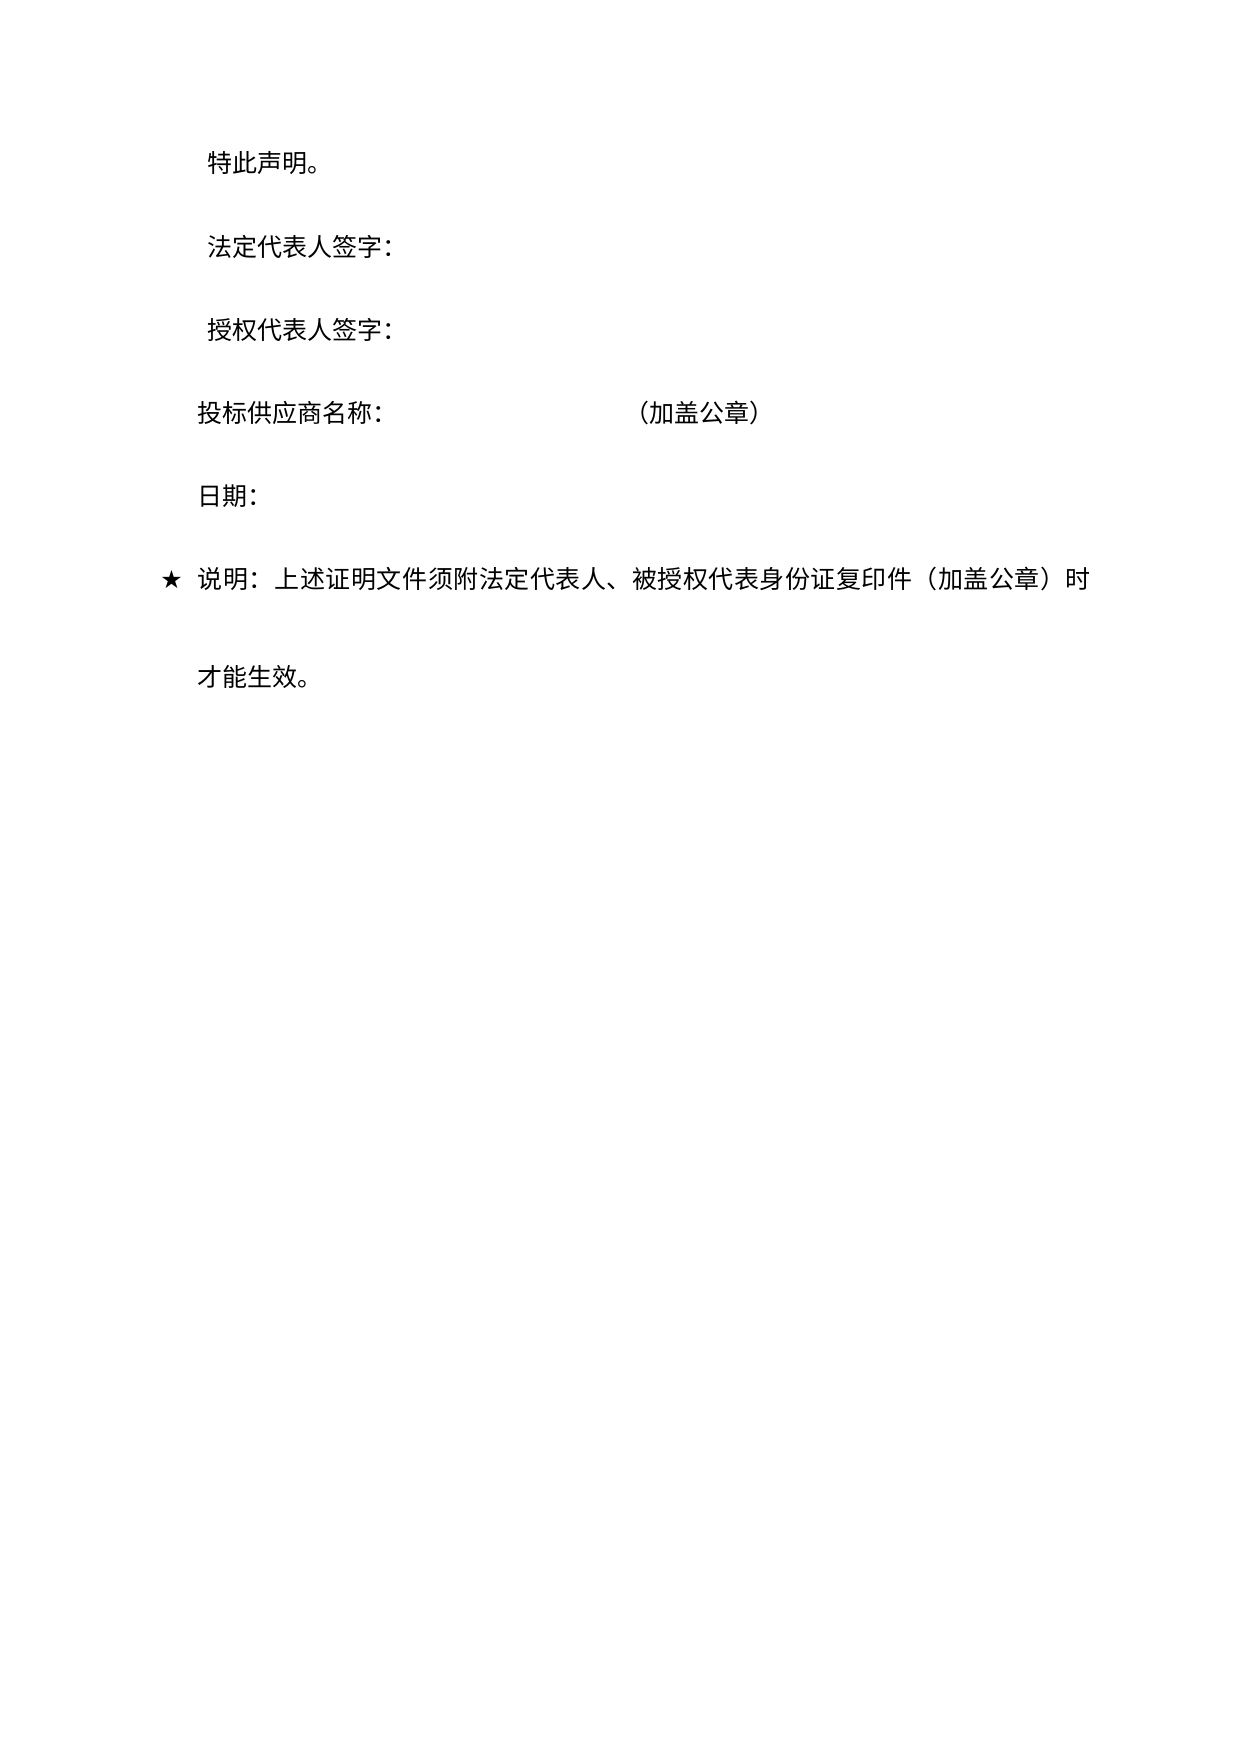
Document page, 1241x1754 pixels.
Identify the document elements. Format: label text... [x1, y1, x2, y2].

text 授权代表人签字： [148, 296, 1093, 361]
text 投标供应商名称： （加盖公章） [148, 379, 1093, 444]
text 特此声明。 [148, 129, 1093, 194]
text 法定代表人签字： [148, 213, 1093, 278]
list 说明：上述证明文件须附法定代表人、被授权代表身份证复印件（加盖公章）时才能生效。 [160, 545, 1093, 708]
text 日期： [148, 462, 1093, 527]
